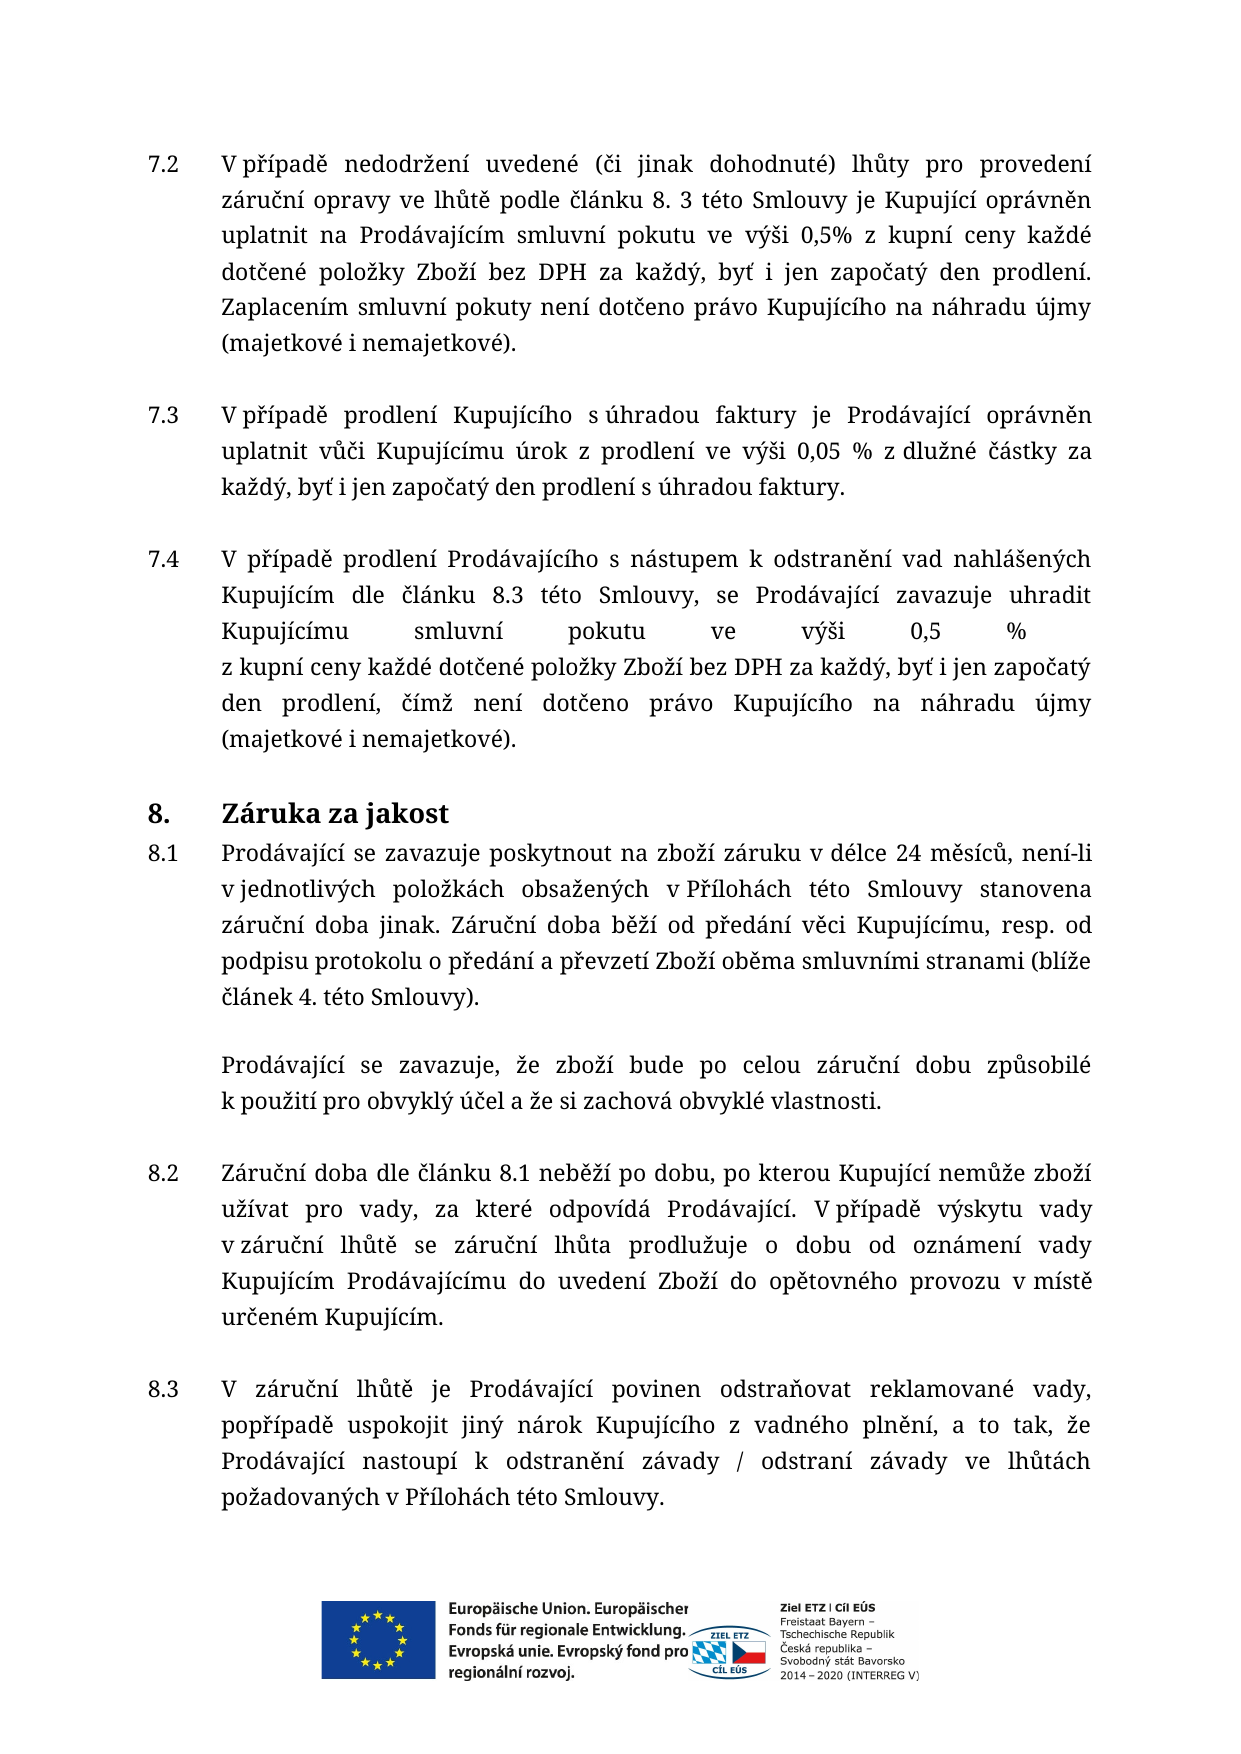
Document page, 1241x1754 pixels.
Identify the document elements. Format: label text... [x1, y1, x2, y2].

text 8.3 V záruční lhůtě je Prodávající povinen odstraňovat reklamované vady, popřípadě uspokojit jiný nárok Kupujícího z vadného plnění, a to tak, že Prodávající nastoupí k odstranění závady / odstraní závady ve lhůtách požadovaných v Přílohách této Smlouvy. [148, 1373, 1093, 1512]
text Prodávající se zavazuje, že zboží bude po celou záruční dobu způsobilé k použití pro obvyklý účel a že si zachová obvyklé vlastnosti. [221, 1049, 1093, 1116]
text 7.3 V případě prodlení Kupujícího s úhradou faktury je Prodávající oprávněn uplatnit vůči Kupujícímu úrok z prodlení ve výši 0,05 % z dlužné částky za každý, byť i jen započatý den prodlení s úhradou faktury. [148, 399, 1093, 502]
text 8. Záruka za jakost [148, 794, 1093, 831]
text 7.2 V případě nedodržení uvedené (či jinak dohodnuté) lhůty pro provedení záruční opravy ve lhůtě podle článku 8. 3 této Smlouvy je Kupující oprávněn uplatnit na Prodávajícím smluvní pokutu ve výši 0,5% z kupní ceny každé dotčené položky Zboží bez DPH za každý, byť i jen započatý den prodlení. Zaplacením smluvní pokuty není dotčeno právo Kupujícího na náhradu újmy (majetkové i nemajetkové). [148, 148, 1093, 358]
picture [321, 1601, 919, 1681]
text 7.4 V případě prodlení Prodávajícího s nástupem k odstranění vad nahlášených Kupujícím dle článku 8.3 této Smlouvy, se Prodávající zavazuje uhradit Kupujícímu smluvní pokutu ve výši 0,5 % z kupní ceny každé dotčené položky Zboží bez DPH za každý, byť i jen započatý den prodlení, čímž není dotčeno právo Kupujícího na náhradu újmy (majetkové i nemajetkové). [148, 543, 1093, 754]
text 8.2 Záruční doba dle článku 8.1 neběží po dobu, po kterou Kupující nemůže zboží užívat pro vady, za které odpovídá Prodávající. V případě výskytu vady v záruční lhůtě se záruční lhůta prodlužuje o dobu od oznámení vady Kupujícím Prodávajícímu do uvedení Zboží do opětovného provozu v místě určeném Kupujícím. [148, 1157, 1093, 1332]
text 8.1 Prodávající se zavazuje poskytnout na zboží záruku v délce 24 měsíců, není-li v jednotlivých položkách obsažených v Přílohách této Smlouvy stanovena záruční doba jinak. Záruční doba běží od předání věci Kupujícímu, resp. od podpisu protokolu o předání a převzetí Zboží oběma smluvními stranami (blíže článek 4. této Smlouvy). [148, 837, 1093, 1012]
